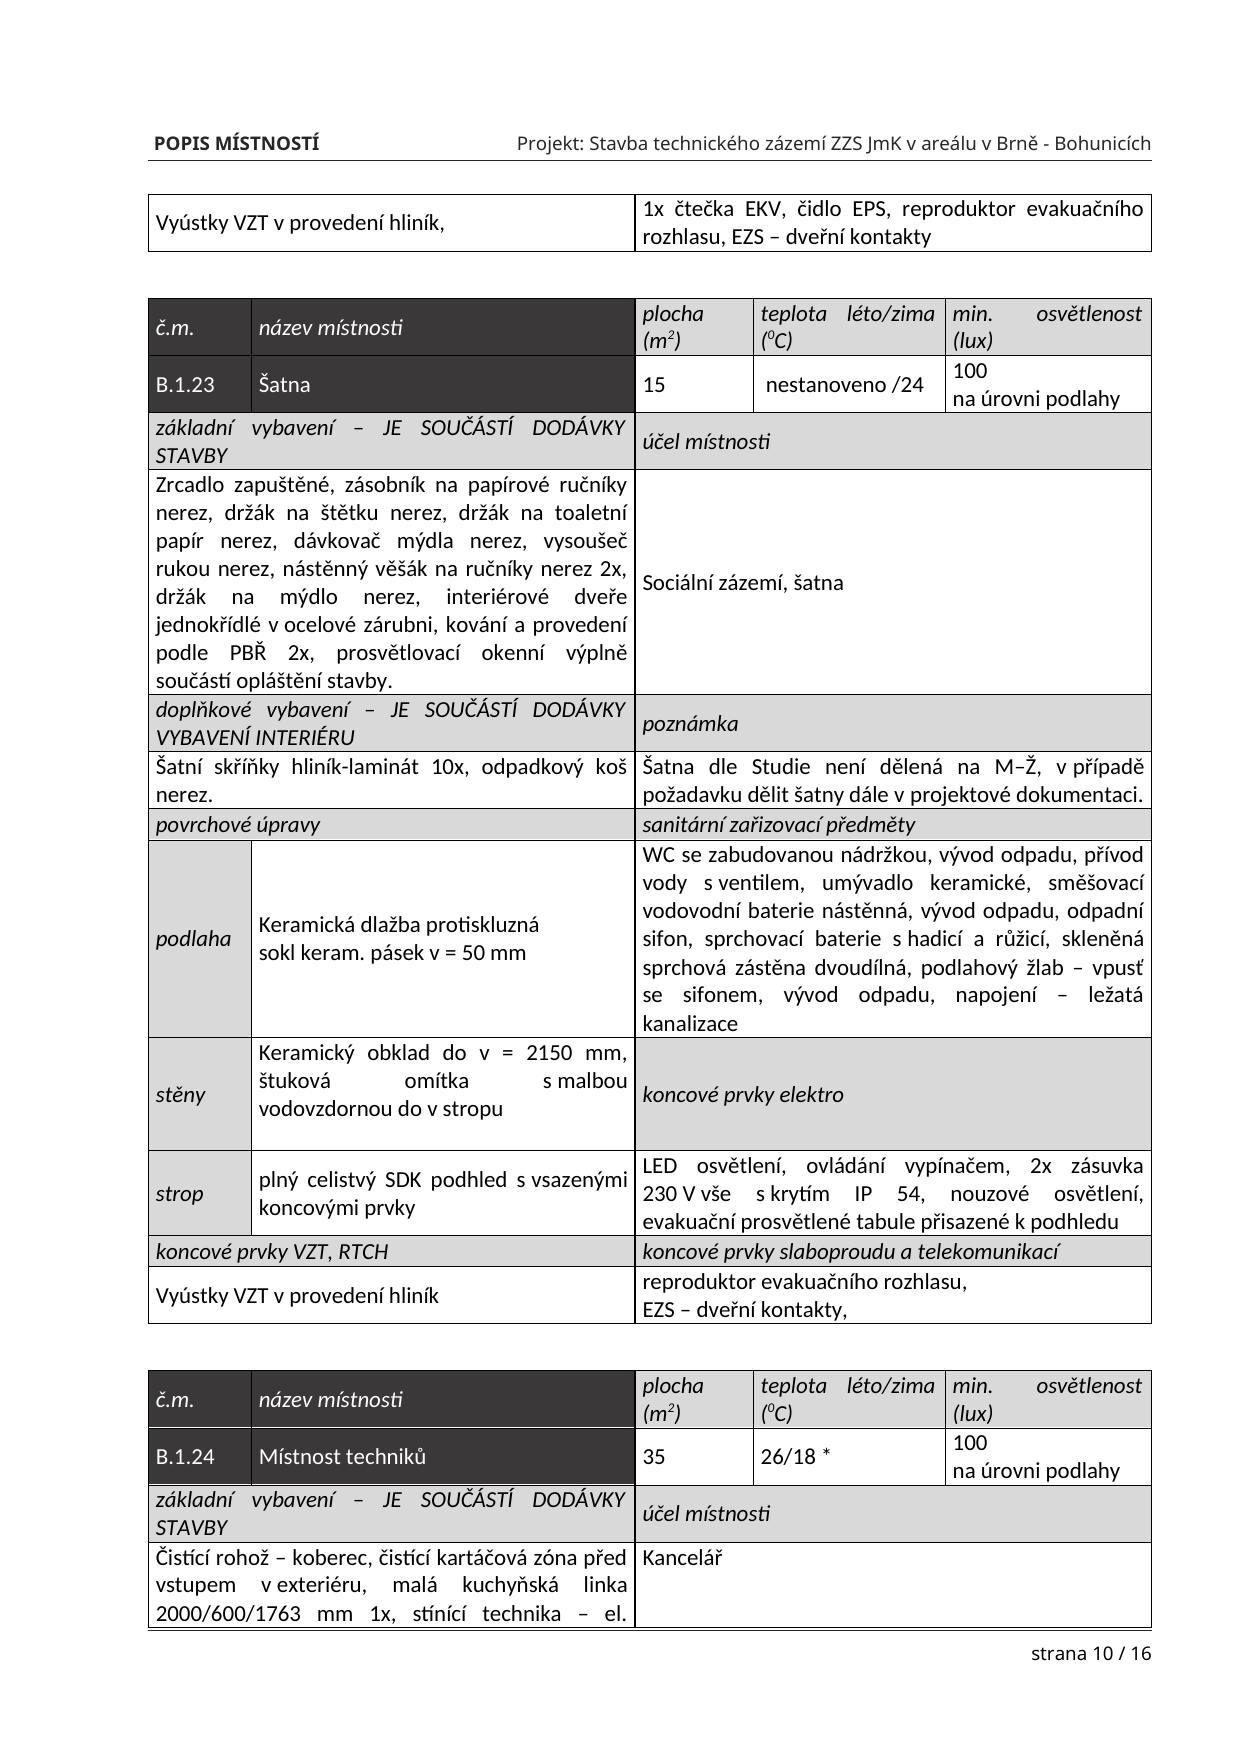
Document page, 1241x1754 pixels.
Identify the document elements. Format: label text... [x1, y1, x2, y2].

table_cell 26/18 * [754, 1429, 945, 1484]
table_cell strop [149, 1151, 251, 1235]
table_cell 100 na úrovni podlahy [946, 356, 1151, 412]
table_cell základní vybavení – JE SOUČÁSTÍ DODÁVKY STAVBY [149, 1486, 634, 1542]
table_cell reproduktor evakuačního rozhlasu, EZS – dveřní kontakty, [636, 1267, 1151, 1323]
table_cell Místnost techniků [252, 1429, 634, 1484]
table_cell sanitární zařizovací předměty [636, 809, 1151, 839]
table_cell LED osvětlení, ovládání vypínačem, 2x zásuvka 230 V vše s krytím IP 54, nouzové osvětlení, evakuační prosvětlené tabule přisazené k podhledu [636, 1151, 1151, 1235]
table_cell Kancelář [636, 1543, 1151, 1627]
table_cell 15 [636, 356, 753, 412]
table_cell koncové prvky VZT, RTCH [149, 1236, 634, 1266]
table_header teplota léto/zima (0C) [754, 1371, 945, 1427]
table_cell 1x čtečka EKV, čidlo EPS, reproduktor evakuačního rozhlasu, EZS – dveřní kontakty [636, 195, 1151, 251]
table_cell Šatna [252, 356, 634, 412]
table_cell stěny [149, 1038, 251, 1150]
table_header min. osvětlenost (lux) [946, 299, 1151, 355]
table_cell plný celistvý SDK podhled s vsazenými koncovými prvky [252, 1151, 634, 1235]
table_cell 100 na úrovni podlahy [946, 1429, 1151, 1484]
table_header název místnosti [252, 299, 634, 355]
table_header č.m. [149, 299, 251, 355]
table_cell Keramická dlažba protiskluzná sokl keram. pásek v = 50 mm [252, 841, 634, 1037]
table_cell koncové prvky slaboproudu a telekomunikací [636, 1236, 1151, 1266]
table_header plocha (m2) [636, 1371, 753, 1427]
table_cell B.1.24 [149, 1429, 251, 1484]
table_cell Vyústky VZT v provedení hliník [149, 1267, 634, 1323]
table_cell základní vybavení – JE SOUČÁSTÍ DODÁVKY STAVBY [149, 413, 634, 469]
table_cell doplňkové vybavení – JE SOUČÁSTÍ DODÁVKY VYBAVENÍ INTERIÉRU [149, 695, 634, 751]
table_cell povrchové úpravy [149, 809, 634, 839]
table_cell podlaha [149, 841, 251, 1037]
table_cell Keramický obklad do v = 2150 mm, štuková omítka s malbou vodovzdornou do v stropu [252, 1038, 634, 1150]
table_header název místnosti [252, 1371, 634, 1427]
table_cell Vyústky VZT v provedení hliník, [149, 195, 634, 251]
table_cell poznámka [636, 695, 1151, 751]
table_cell WC se zabudovanou nádržkou, vývod odpadu, přívod vody s ventilem, umývadlo keramické, směšovací vodovodní baterie nástěnná, vývod odpadu, odpadní sifon, sprchovací baterie s hadicí a růžicí, skleněná sprchová zástěna dvoudílná, podlahový žlab – vpusť se sifonem, vývod odpadu, napojení – ležatá kanalizace [636, 841, 1151, 1037]
table_header plocha (m2) [636, 299, 753, 355]
table_cell koncové prvky elektro [636, 1038, 1151, 1150]
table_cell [149, 1543, 634, 1627]
table_cell Zrcadlo zapuštěné, zásobník na papírové ručníky nerez, držák na štětku nerez, držák na toaletní papír nerez, dávkovač mýdla nerez, vysoušeč rukou nerez, nástěnný věšák na ručníky nerez 2x, držák na mýdlo nerez, interiérové dveře jednokřídlé v ocelové zárubni, kování a provedení podle PBŘ 2x, prosvětlovací okenní výplně součástí opláštění stavby. [149, 470, 634, 694]
table_cell Sociální zázemí, šatna [636, 470, 1151, 694]
table_cell účel místnosti [636, 413, 1151, 469]
table_cell 35 [636, 1429, 753, 1484]
table_cell nestanoveno /24 [754, 356, 945, 412]
table_header teplota léto/zima (0C) [754, 299, 945, 355]
table_cell Šatní skříňky hliník-laminát 10x, odpadkový koš nerez. [149, 752, 634, 808]
table_cell Šatna dle Studie není dělená na M–Ž, v případě požadavku dělit šatny dále v projektové dokumentaci. [636, 752, 1151, 808]
table_cell účel místnosti [636, 1486, 1151, 1542]
table_cell B.1.23 [149, 356, 251, 412]
table_header min. osvětlenost (lux) [946, 1371, 1151, 1427]
table_header č.m. [149, 1371, 251, 1427]
